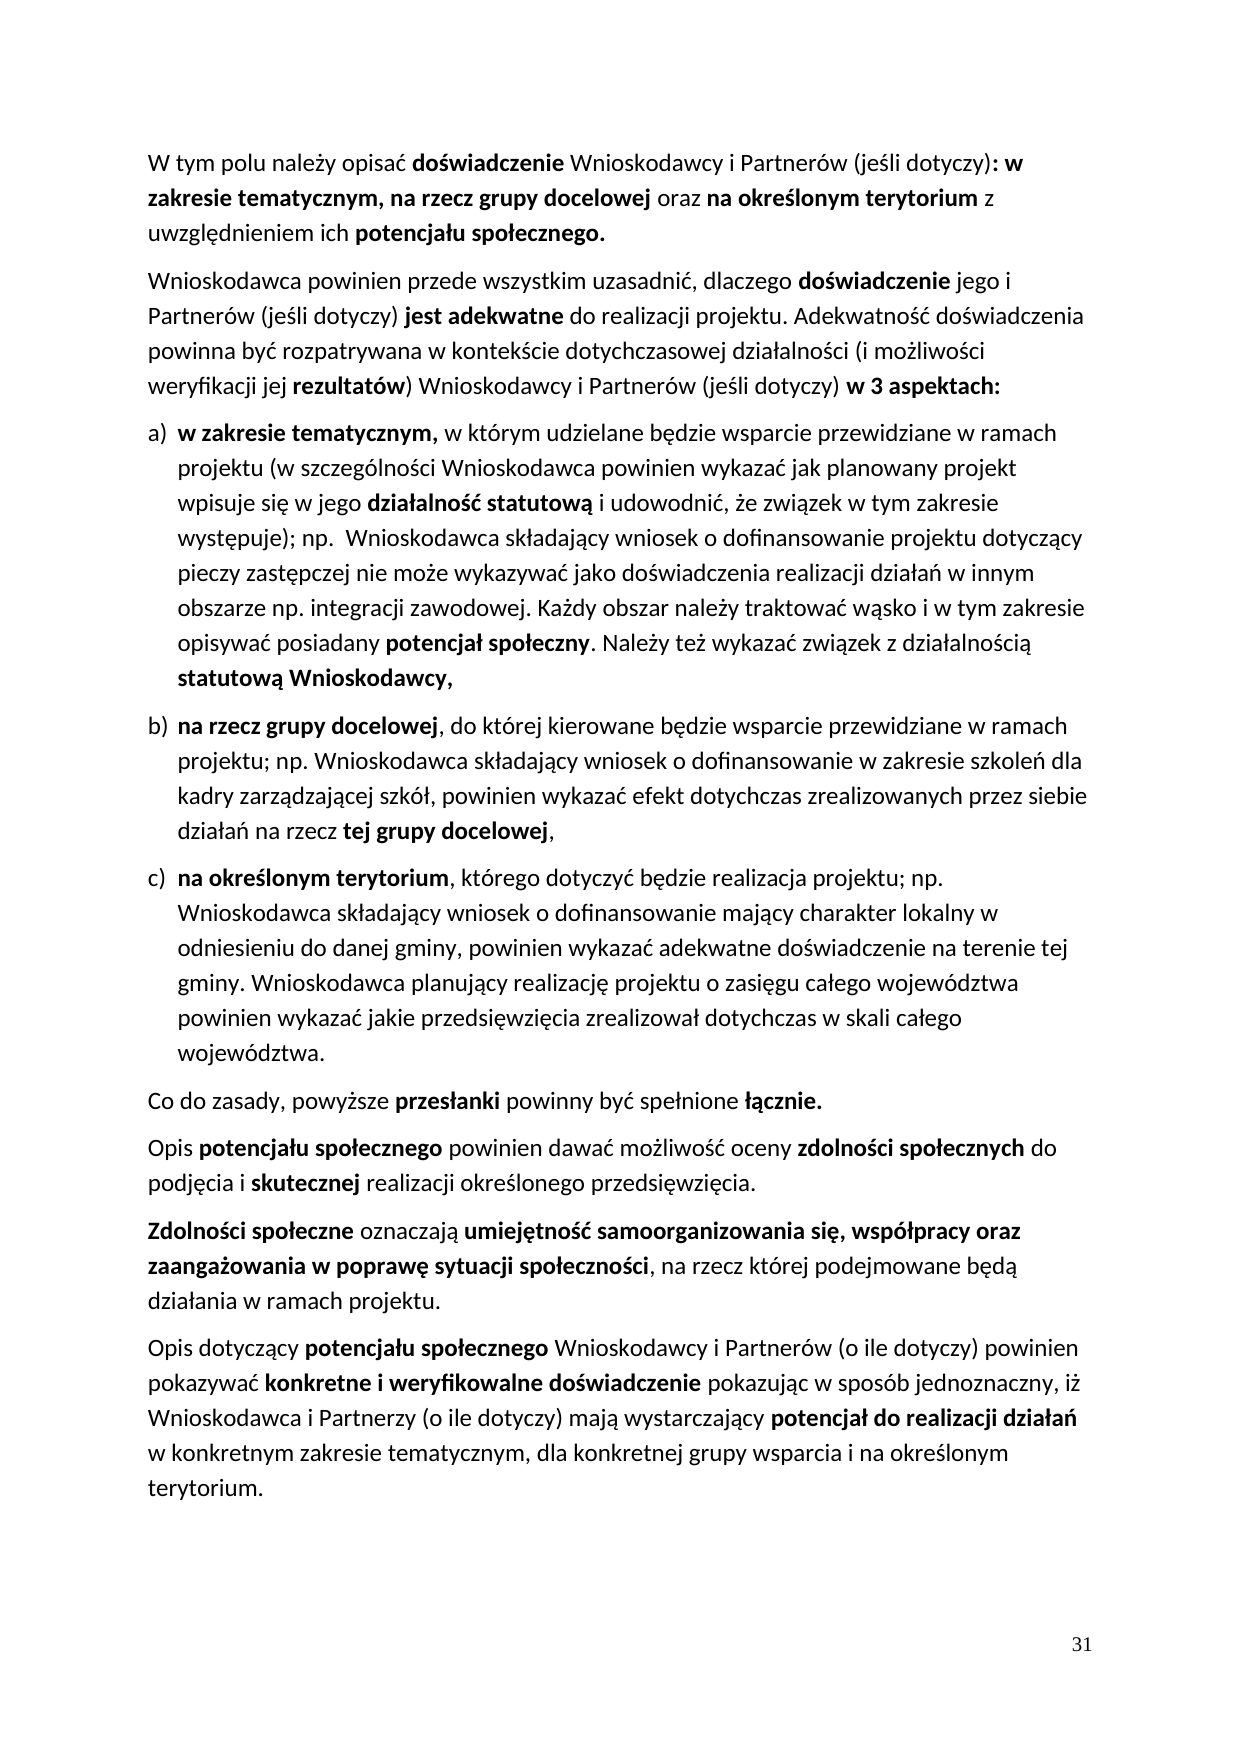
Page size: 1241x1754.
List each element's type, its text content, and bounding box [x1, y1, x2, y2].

text W tym polu należy opisać doświadczenie Wnioskodawcy i Partnerów (jeśli dotyczy): w zakresie tematycznym, na rzecz grupy docelowej oraz na określonym terytorium z uwzględnieniem ich potencjału społecznego. [148, 148, 1093, 248]
list w zakresie tematycznym, w którym udzielane będzie wsparcie przewidziane w ramach projektu (w szczególności Wnioskodawca powinien wykazać jak planowany projekt wpisuje się w jego działalność statutową i udowodnić, że związek w tym zakresie występuje); np. Wnioskodawca składający wniosek o dofinansowanie projektu dotyczący pieczy zastępczej nie może wykazywać jako doświadczenia realizacji działań w innym obszarze np. integracji zawodowej. Każdy obszar należy traktować wąsko i w tym zakresie opisywać posiadany potencjał społeczny. Należy też wykazać związek z działalnością statutową Wnioskodawcy, [148, 418, 1093, 693]
text Co do zasady, powyższe przesłanki powinny być spełnione łącznie. [148, 1085, 1093, 1116]
text Opis potencjału społecznego powinien dawać możliwość oceny zdolności społecznych do podjęcia i skutecznej realizacji określonego przedsięwzięcia. [148, 1133, 1093, 1198]
text Wnioskodawca powinien przede wszystkim uzasadnić, dlaczego doświadczenie jego i Partnerów (jeśli dotyczy) jest adekwatne do realizacji projektu. Adekwatność doświadczenia powinna być rozpatrywana w kontekście dotychczasowej działalności (i możliwości weryfikacji jej rezultatów) Wnioskodawcy i Partnerów (jeśli dotyczy) w 3 aspektach: [148, 265, 1093, 401]
list Opis dotyczący potencjału społecznego Wnioskodawcy i Partnerów (o ile dotyczy) powinien pokazywać konkretne i weryfikowalne doświadczenie pokazując w sposób jednoznaczny, iż Wnioskodawca i Partnerzy (o ile dotyczy) mają wystarczający potencjał do realizacji działań w konkretnym zakresie tematycznym, dla konkretnej grupy wsparcia i na określonym terytorium. [148, 1333, 1093, 1503]
list na rzecz grupy docelowej, do której kierowane będzie wsparcie przewidziane w ramach projektu; np. Wnioskodawca składający wniosek o dofinansowanie w zakresie szkoleń dla kadry zarządzającej szkół, powinien wykazać efekt dotychczas zrealizowanych przez siebie działań na rzecz tej grupy docelowej, [148, 710, 1093, 846]
text Zdolności społeczne oznaczają umiejętność samoorganizowania się, współpracy oraz zaangażowania w poprawę sytuacji społeczności, na rzecz której podejmowane będą działania w ramach projektu. [148, 1215, 1093, 1316]
list na określonym terytorium, którego dotyczyć będzie realizacja projektu; np. Wnioskodawca składający wniosek o dofinansowanie mający charakter lokalny w odniesieniu do danej gminy, powinien wykazać adekwatne doświadczenie na terenie tej gminy. Wnioskodawca planujący realizację projektu o zasięgu całego województwa powinien wykazać jakie przedsięwzięcia zrealizował dotychczas w skali całego województwa. [148, 863, 1093, 1068]
